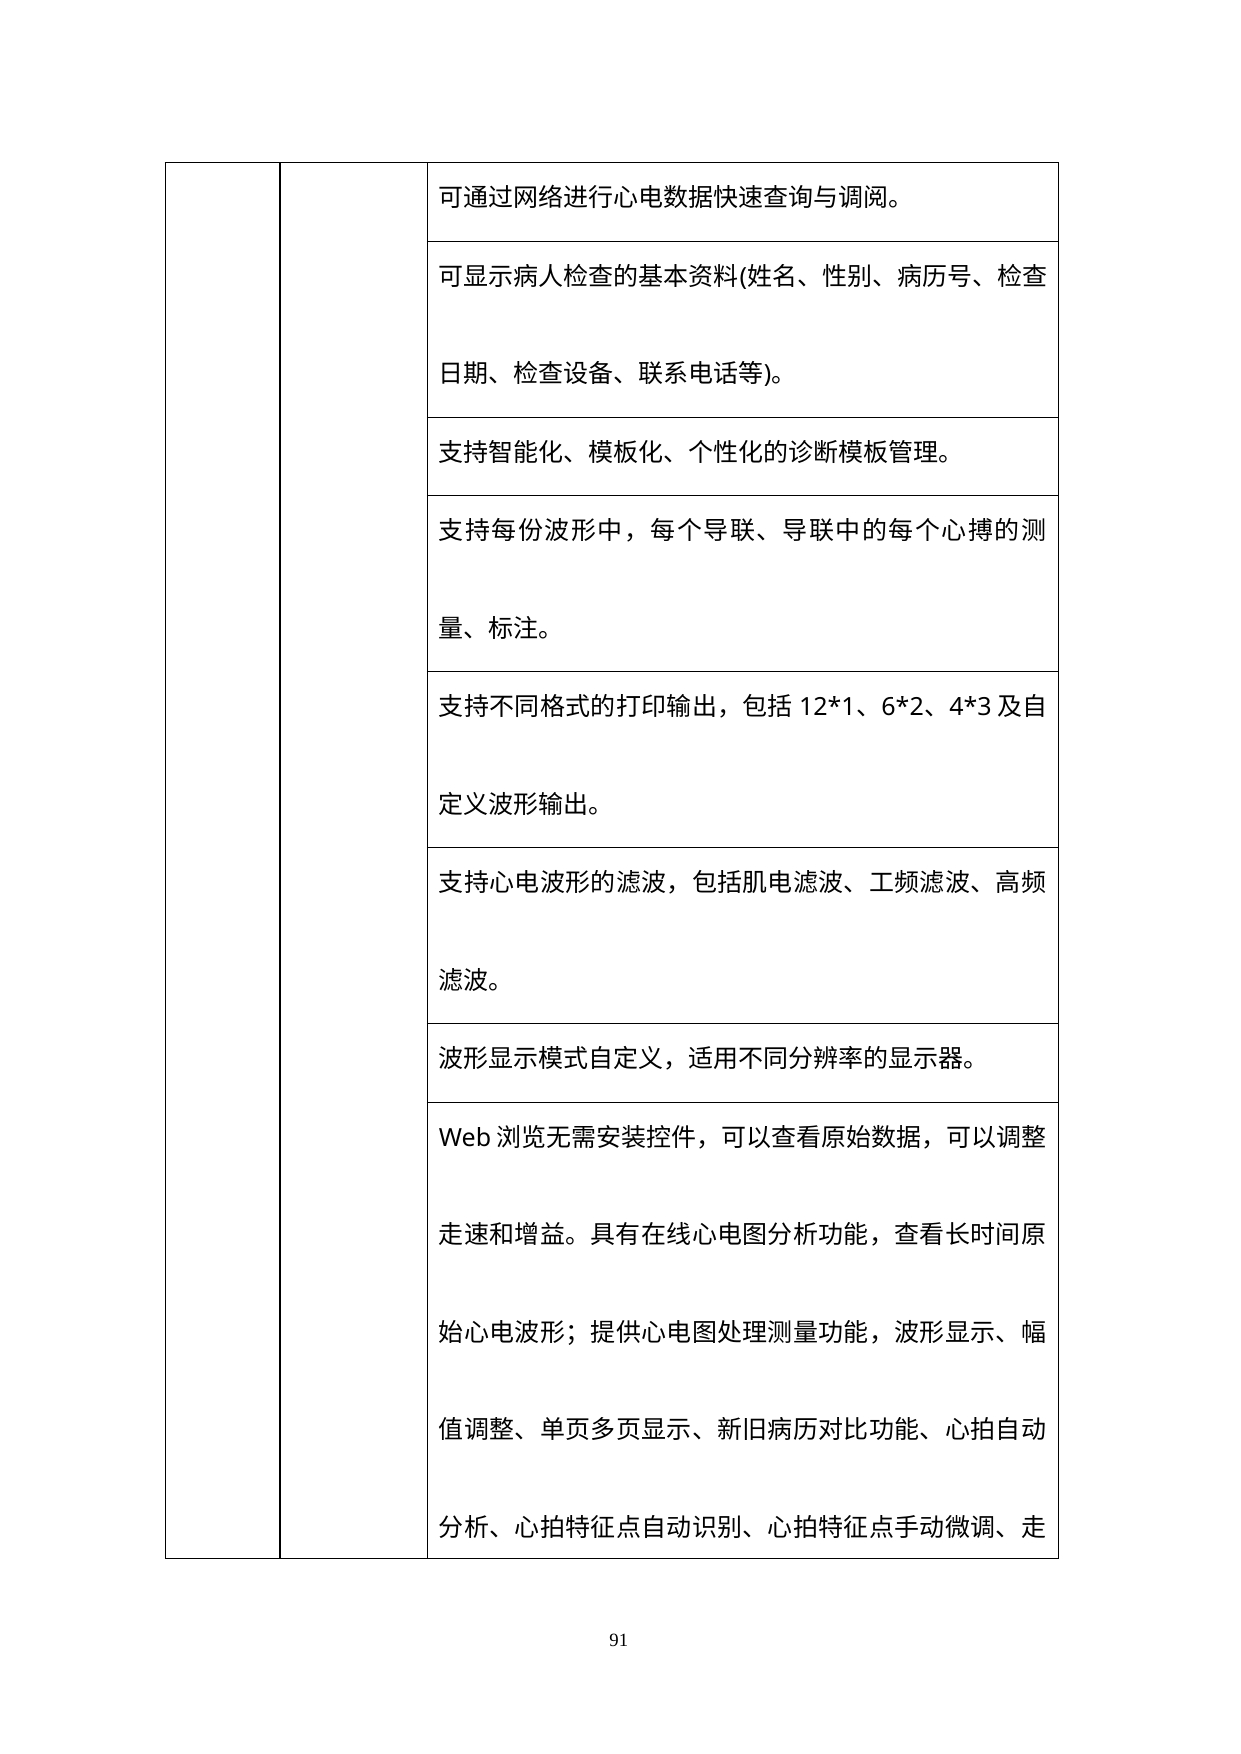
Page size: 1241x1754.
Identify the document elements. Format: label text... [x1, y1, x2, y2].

table_cell 支持不同格式的打印输出，包括12*1、6*2、4*3及自定义波形输出。 [428, 672, 1058, 847]
table_cell 波形显示模式自定义，适用不同分辨率的显示器。 [428, 1024, 1058, 1102]
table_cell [428, 1103, 1058, 1558]
table_cell 支持每份波形中，每个导联、导联中的每个心搏的测量、标注。 [428, 496, 1058, 671]
table_cell 支持心电波形的滤波，包括肌电滤波、工频滤波、高频滤波。 [428, 848, 1058, 1023]
table_cell 可通过网络进行心电数据快速查询与调阅。 [428, 163, 1058, 241]
table_cell 支持智能化、模板化、个性化的诊断模板管理。 [428, 418, 1058, 495]
table_cell 可显示病人检查的基本资料(姓名、性别、病历号、检查日期、检查设备、联系电话等)。 [428, 242, 1058, 417]
